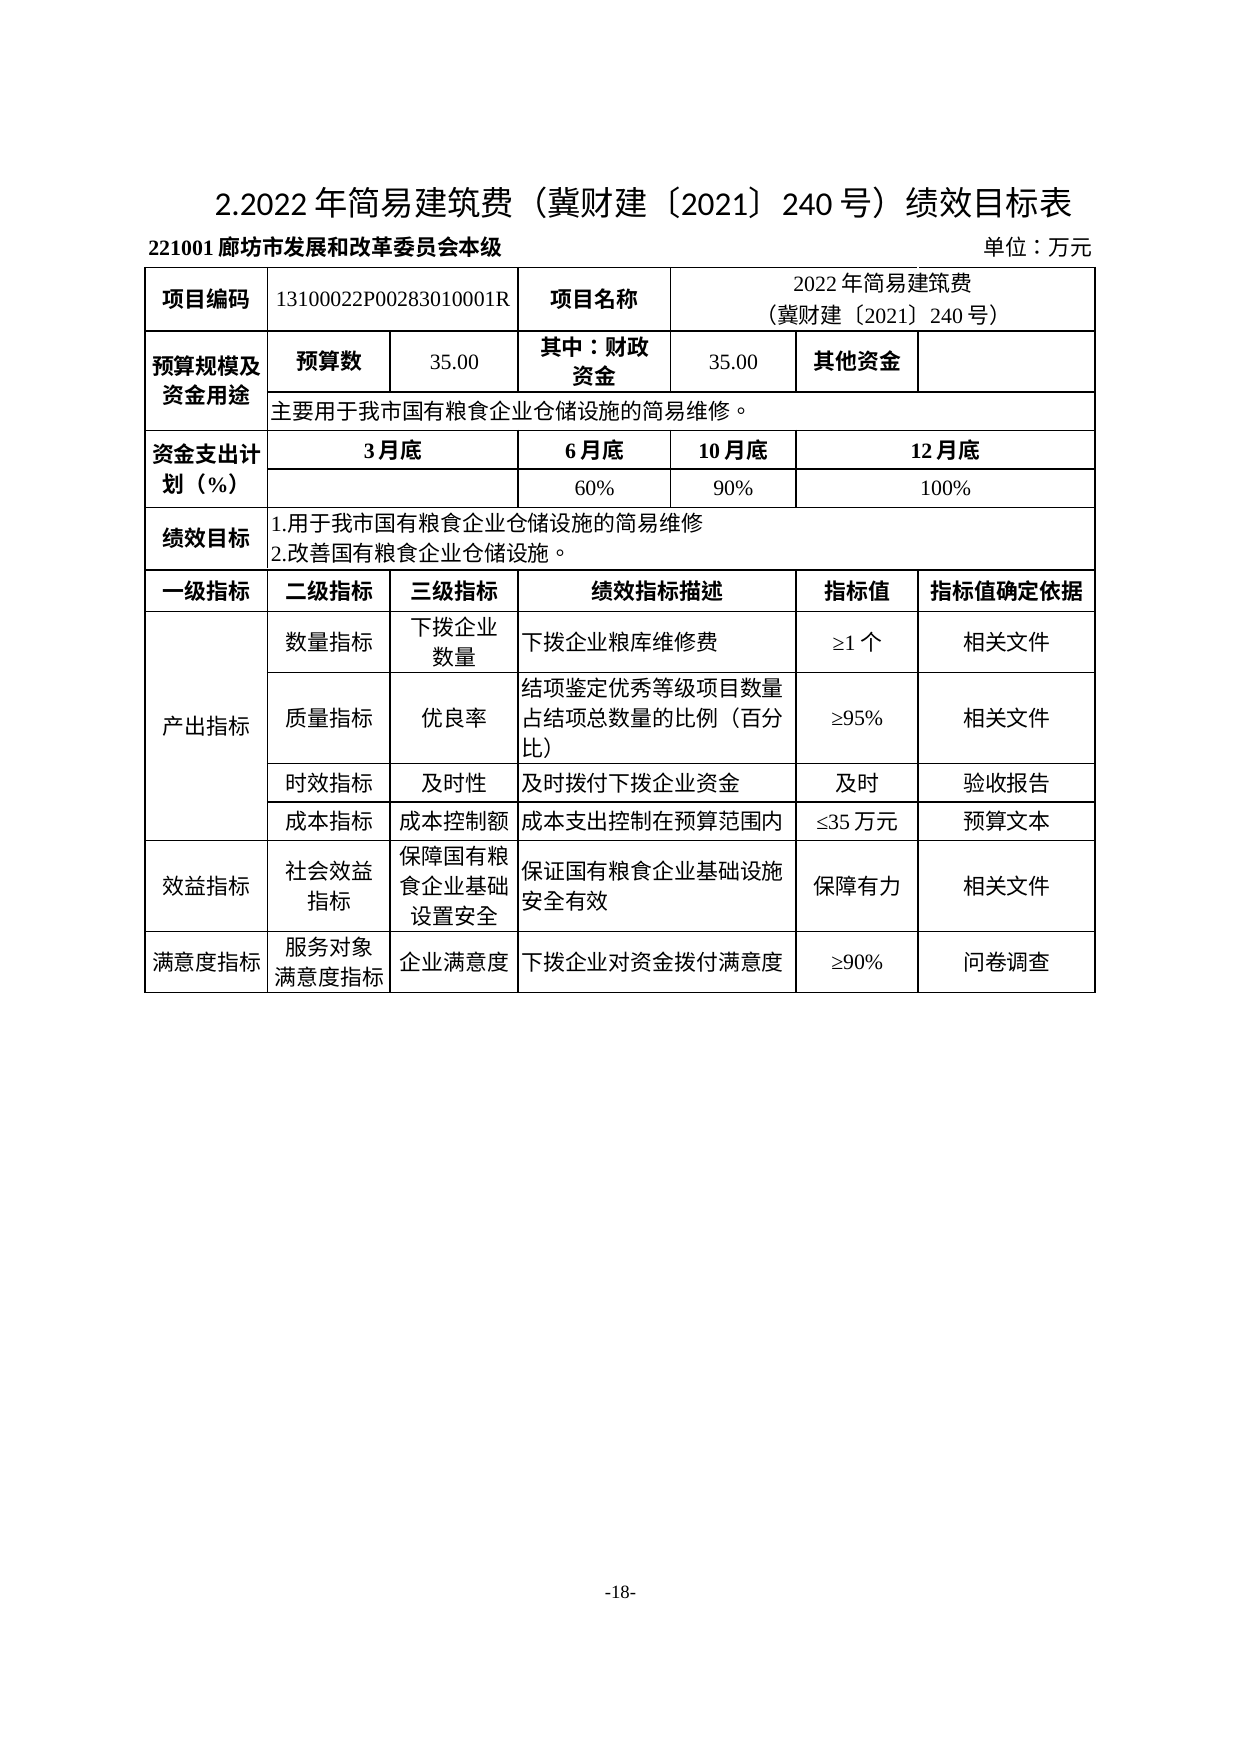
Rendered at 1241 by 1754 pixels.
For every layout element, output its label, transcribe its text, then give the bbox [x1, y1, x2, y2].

table_cell 主要用于我市国有粮食企业仓储设施的简易维修。 [268, 393, 1094, 429]
table_cell 绩效目标 [146, 508, 267, 567]
table_header 221001廊坊市发展和改革委员会本级 [146, 227, 917, 267]
table_cell 6月底 [519, 431, 670, 468]
table_cell 预算数 [268, 332, 389, 391]
table_cell 质量指标 [268, 673, 389, 763]
table_header 二级指标 [268, 571, 389, 611]
text 2.2022年简易建筑费（冀财建〔2021〕240号）绩效目标表 [148, 177, 1092, 225]
table_header 指标值 [797, 571, 917, 611]
table_cell 下拨企业粮库维修费 [519, 612, 795, 672]
table_cell 90% [671, 470, 795, 506]
table_cell 100% [797, 470, 1094, 506]
table_cell 成本控制额 [391, 803, 517, 839]
table_cell 验收报告 [919, 764, 1094, 801]
table_cell 成本指标 [268, 803, 389, 839]
table_cell 相关文件 [919, 612, 1094, 672]
table_cell 保证国有粮食企业基础设施安全有效 [519, 841, 795, 931]
table_cell 企业满意度 [391, 932, 517, 992]
table_cell 问卷调查 [919, 932, 1094, 992]
table_cell 相关文件 [919, 673, 1094, 763]
table_header 绩效指标描述 [519, 571, 795, 611]
table_cell 预算规模及资金用途 [146, 332, 267, 429]
table_cell 13100022P00283010001R [268, 268, 517, 330]
table_cell 1.用于我市国有粮食企业仓储设施的简易维修 2.改善国有粮食企业仓储设施。 [268, 508, 1094, 567]
table_cell 效益指标 [146, 841, 267, 931]
table_cell 资金支出计划（%） [146, 431, 267, 506]
table_cell 数量指标 [268, 612, 389, 672]
table_cell 及时拨付下拨企业资金 [519, 764, 795, 801]
table_cell 保障国有粮食企业基础设置安全 [391, 841, 517, 931]
table_cell 产出指标 [146, 612, 267, 839]
table_cell ≥90% [797, 932, 917, 992]
table_header 一级指标 [146, 571, 267, 611]
table_cell ≥95% [797, 673, 917, 763]
table_cell ≤35万元 [797, 803, 917, 839]
table_cell 其中：财政 资金 [519, 332, 670, 391]
table_cell 2022年简易建筑费 （冀财建〔2021〕240号） [671, 268, 1094, 330]
table_cell 下拨企业对资金拨付满意度 [519, 932, 795, 992]
table_cell 相关文件 [919, 841, 1094, 931]
table_cell 项目名称 [519, 268, 670, 330]
table_cell 优良率 [391, 673, 517, 763]
table_header 三级指标 [391, 571, 517, 611]
table_cell 保障有力 [797, 841, 917, 931]
table_cell [268, 470, 517, 506]
table_cell 服务对象 满意度指标 [268, 932, 389, 992]
table_cell 预算文本 [919, 803, 1094, 839]
table_cell 3月底 [268, 431, 517, 468]
table_cell [919, 332, 1094, 391]
table_cell 社会效益 指标 [268, 841, 389, 931]
table_cell 项目编码 [146, 268, 267, 330]
table_cell 下拨企业 数量 [391, 612, 517, 672]
table_header 单位：万元 [919, 227, 1094, 267]
table_cell 12月底 [797, 431, 1094, 468]
table_cell 成本支出控制在预算范围内 [519, 803, 795, 839]
table_cell 60% [519, 470, 670, 506]
table_cell 及时 [797, 764, 917, 801]
table_cell 其他资金 [797, 332, 917, 391]
table_cell 结项鉴定优秀等级项目数量占结项总数量的比例（百分比） [519, 673, 795, 763]
table_cell 及时性 [391, 764, 517, 801]
table_cell 35.00 [671, 332, 795, 391]
table_cell 满意度指标 [146, 932, 267, 992]
table_cell 10月底 [671, 431, 795, 468]
table_cell 时效指标 [268, 764, 389, 801]
table_header 指标值确定依据 [919, 571, 1094, 611]
table_cell 35.00 [391, 332, 517, 391]
table_cell ≥1个 [797, 612, 917, 672]
